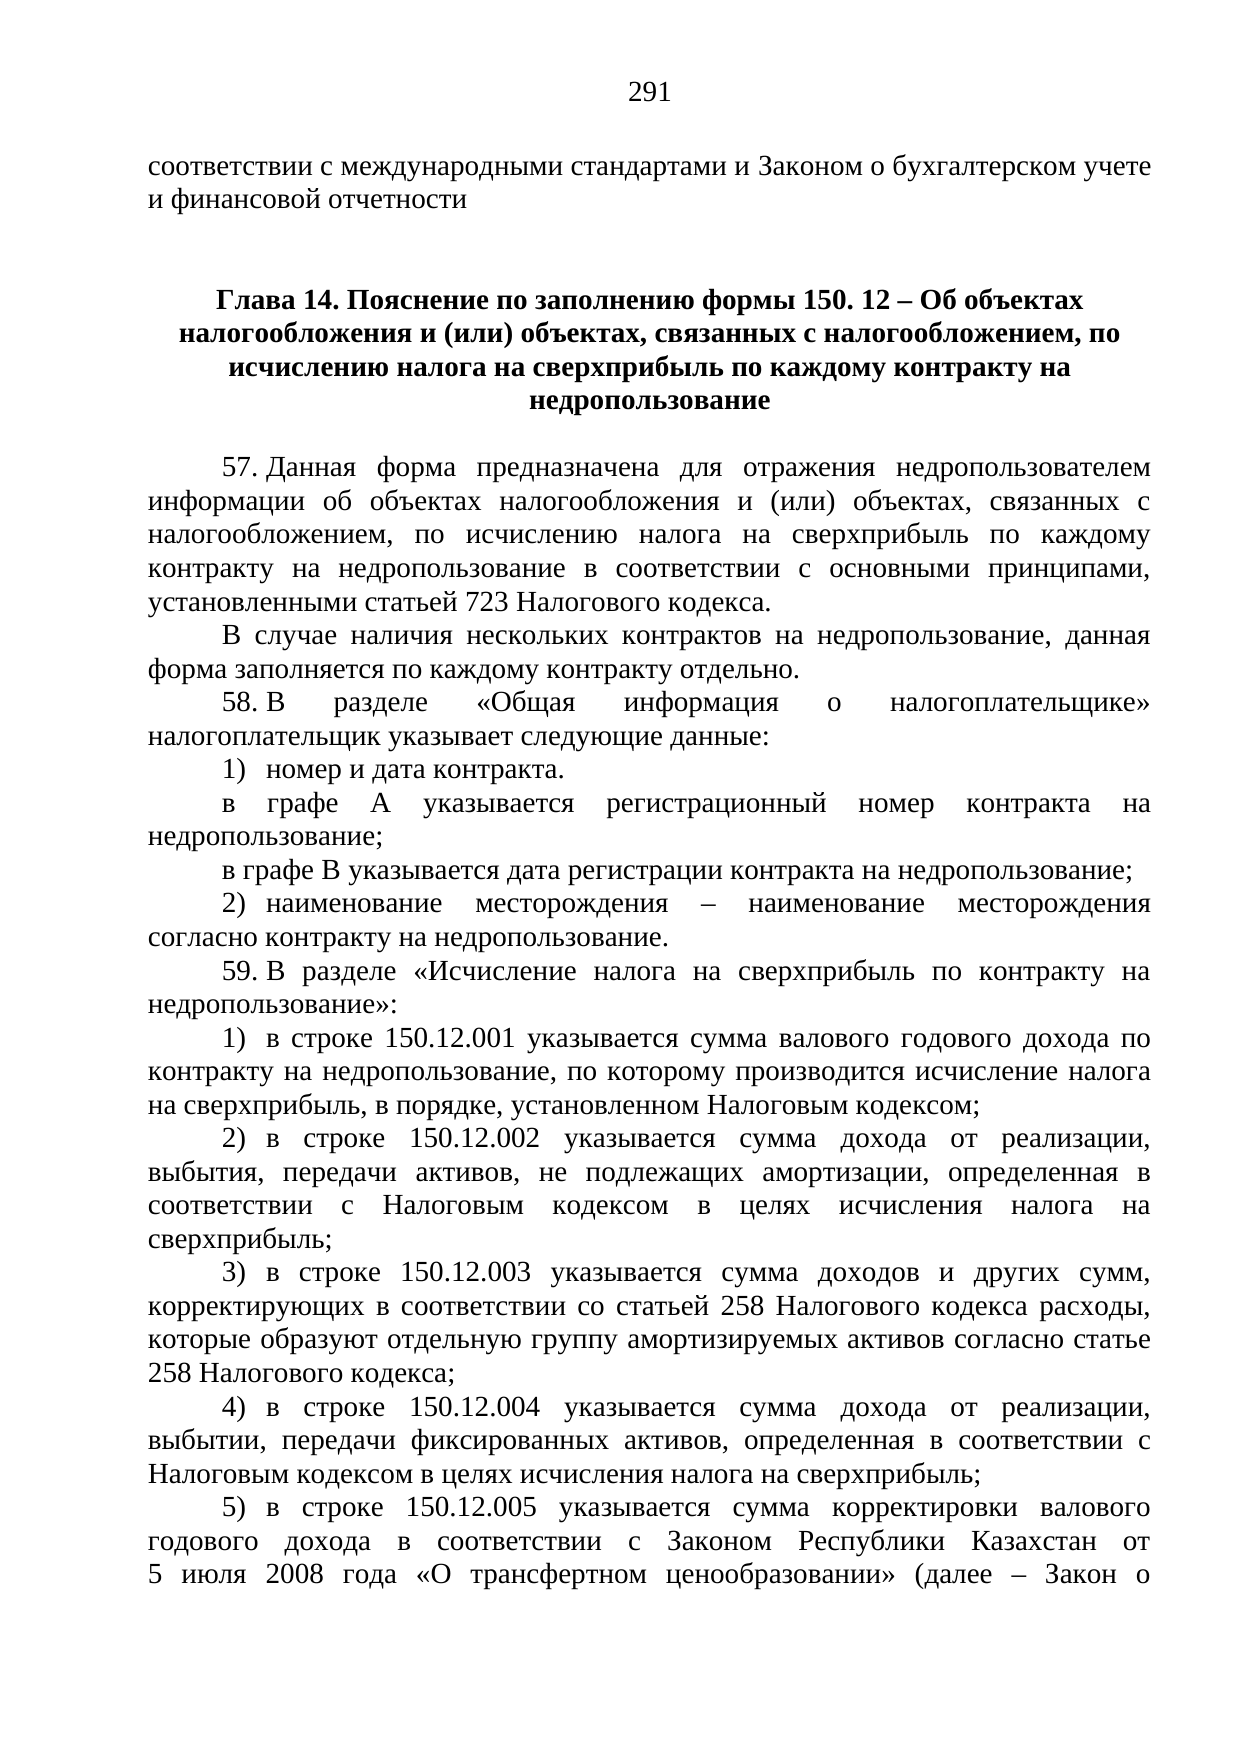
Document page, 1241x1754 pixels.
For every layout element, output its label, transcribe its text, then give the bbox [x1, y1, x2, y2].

text 1) в строке 150.12.001 указывается сумма валового годового дохода по контракту на недропользование, по которому производится исчисление налога на сверхприбыль, в порядке, установленном Налоговым кодексом; [148, 1020, 1152, 1120]
text в графе А указывается регистрационный номер контракта на недропользование; [148, 785, 1152, 852]
text В случае наличия нескольких контрактов на недропользование, данная форма заполняется по каждому контракту отдельно. [148, 617, 1152, 684]
text 2) в строке 150.12.002 указывается сумма дохода от реализации, выбытия, передачи активов, не подлежащих амортизации, определенная в соответствии с Налоговым кодексом в целях исчисления налога на сверхприбыль; [148, 1120, 1152, 1254]
text в графе В указывается дата регистрации контракта на недропользование; [148, 852, 1152, 886]
text 3) в строке 150.12.003 указывается сумма доходов и других сумм, корректирующих в соответствии со статьей 258 Налогового кодекса расходы, которые образуют отдельную группу амортизируемых активов согласно статье 258 Налогового кодекса; [148, 1254, 1152, 1389]
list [148, 148, 1152, 215]
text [148, 1489, 1152, 1590]
text Глава 14. Пояснение по заполнению формы 150. 12 – Об объектах налогообложения и (или) объектах, связанных с налогообложением, по исчислению налога на сверхприбыль по каждому контракту на недропользование [148, 282, 1152, 416]
list Данная форма предназначена для отражения недропользователем информации об объектах налогообложения и (или) объектах, связанных с налогообложением, по исчислению налога на сверхприбыль по каждому контракту на недропользование в соответствии с основными принципами, установленными статьей 723 Налогового кодекса. [148, 449, 1152, 617]
list наименование месторождения – наименование месторождения согласно контракту на недропользование. [148, 886, 1152, 953]
list В разделе «Исчисление налога на сверхприбыль по контракту на недропользование»: [148, 953, 1152, 1020]
list номер и дата контракта. [148, 751, 1152, 785]
text 4) в строке 150.12.004 указывается сумма дохода от реализации, выбытии, передачи фиксированных активов, определенная в соответствии с Налоговым кодексом в целях исчисления налога на сверхприбыль; [148, 1389, 1152, 1489]
list В разделе «Общая информация о налогоплательщике» налогоплательщик указывает следующие данные: [148, 684, 1152, 751]
